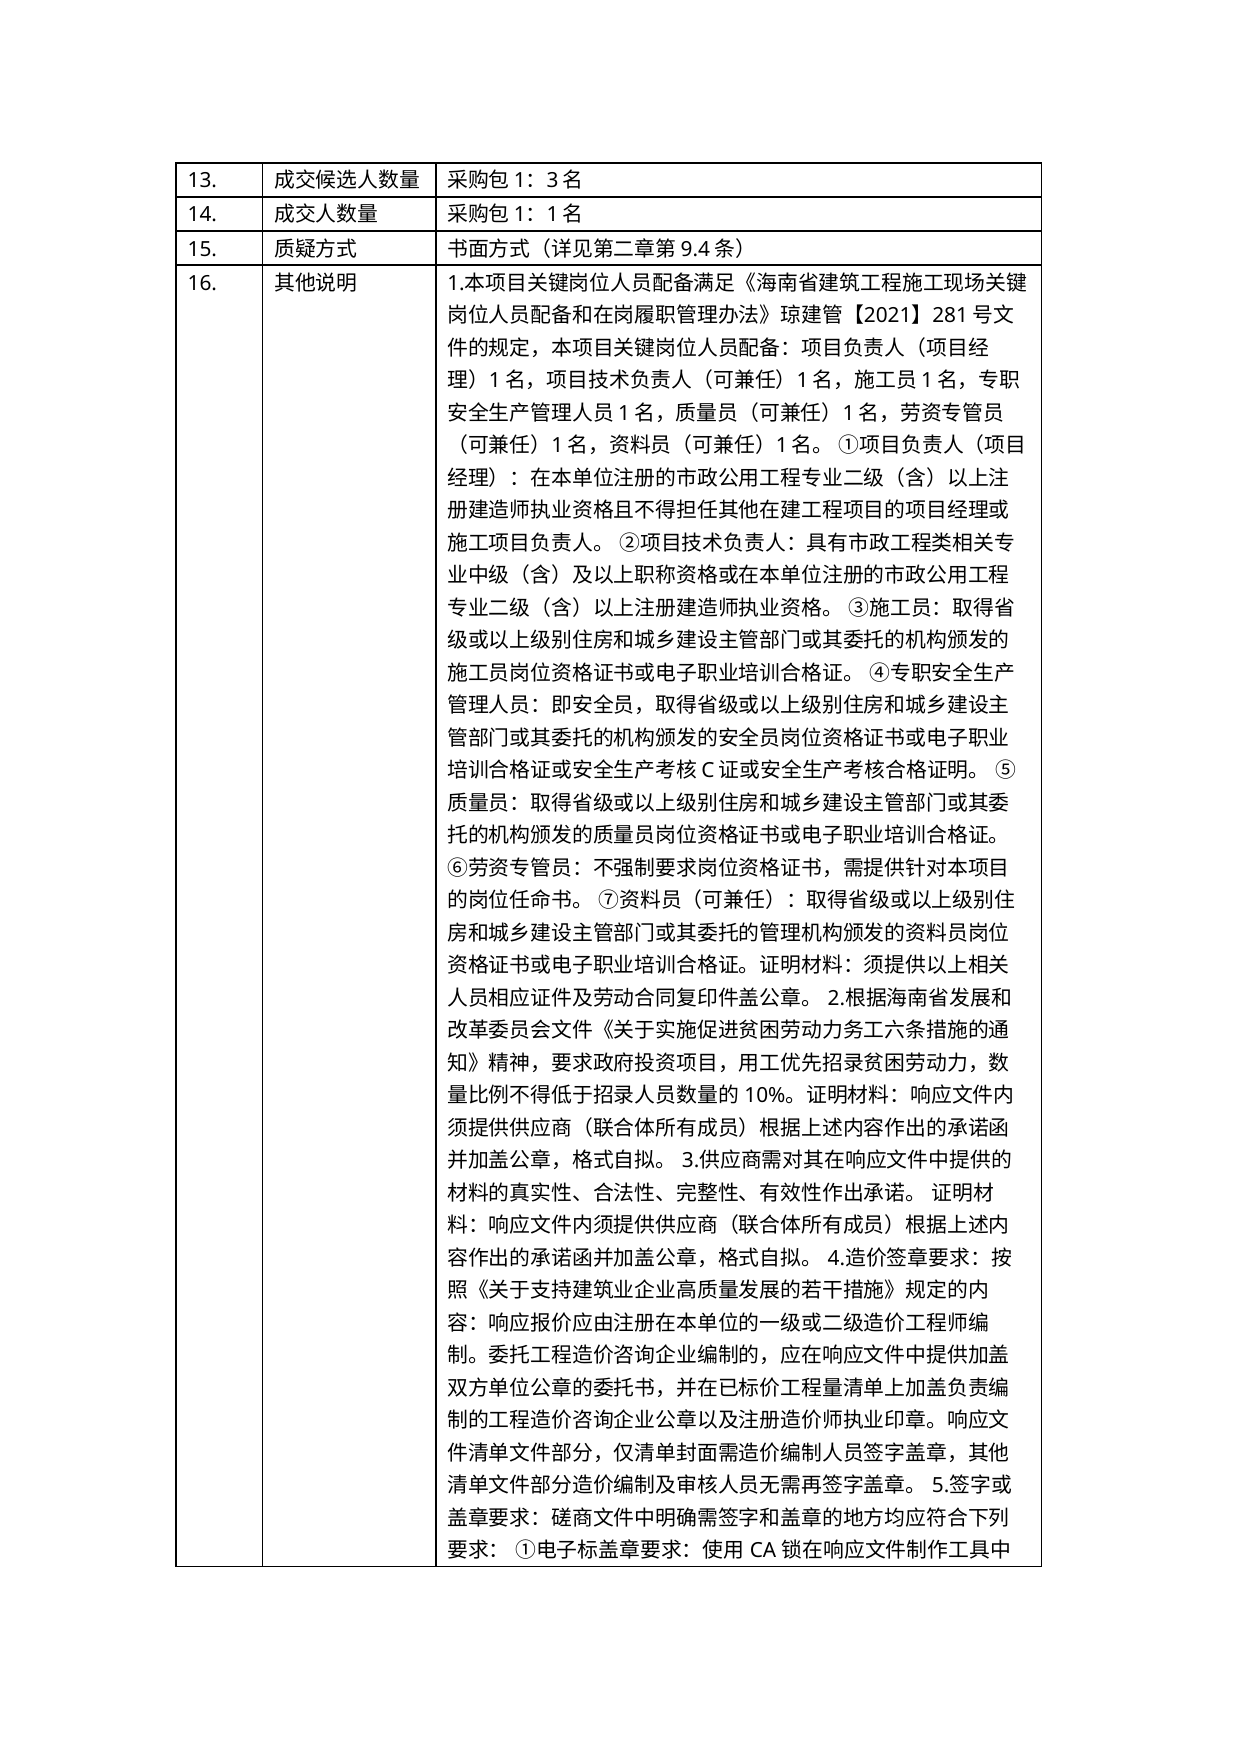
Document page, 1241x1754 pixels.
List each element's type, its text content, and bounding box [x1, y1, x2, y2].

table_cell 成交候选人数量 [263, 164, 435, 196]
table_cell 成交人数量 [263, 198, 435, 230]
table_cell 采购包1：1名 [437, 198, 1041, 230]
table_cell 质疑方式 [263, 232, 435, 264]
table_cell 15. [177, 232, 262, 264]
table_cell 采购包1：3名 [437, 164, 1041, 196]
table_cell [437, 266, 1041, 1566]
table_cell 13. [177, 164, 262, 196]
table_cell 14. [177, 198, 262, 230]
table_cell 书面方式（详见第二章第9.4条） [437, 232, 1041, 264]
table_cell 其他说明 [263, 266, 435, 1566]
table_cell 16. [177, 266, 262, 1566]
